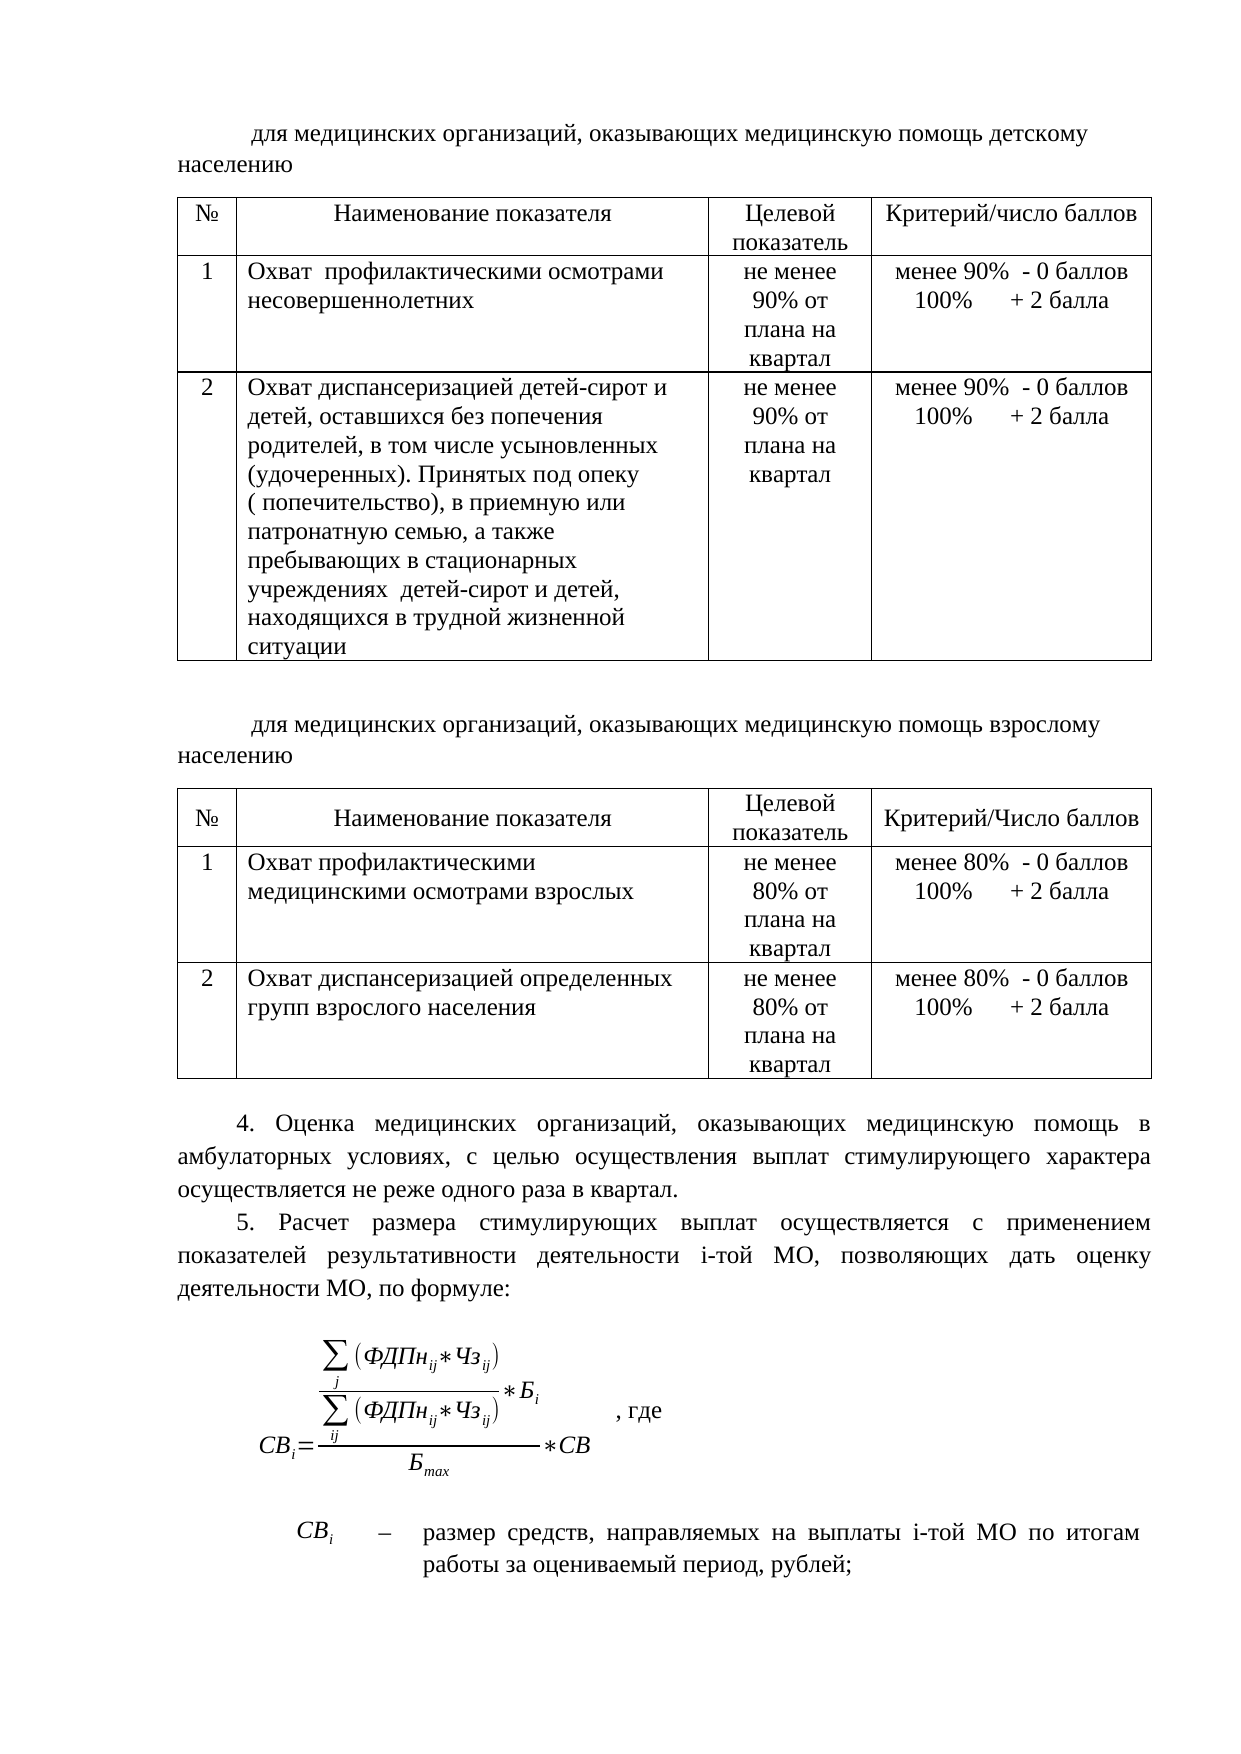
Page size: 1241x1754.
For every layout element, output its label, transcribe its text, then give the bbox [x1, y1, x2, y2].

text для медицинских организаций, оказывающих медицинскую помощь взрослому населению [177, 709, 1152, 768]
table_cell менее 90% - 0 баллов 100% + 2 балла [872, 256, 1151, 371]
table_header № [178, 198, 236, 255]
table_header Критерий/число баллов [872, 198, 1151, 255]
table_cell Охват профилактическими осмотрами несовершеннолетних [237, 256, 708, 371]
text для медицинских организаций, оказывающих медицинскую помощь детскому населению [177, 118, 1152, 178]
table_cell Охват диспансеризацией определенных групп взрослого населения [237, 963, 708, 1078]
text 4. Оценка медицинских организаций, оказывающих медицинскую помощь в амбулаторных условиях, с целью осуществления выплат стимулирующего характера осуществляется не реже одного раза в квартал. [177, 1108, 1152, 1203]
table_cell 1 [178, 256, 236, 371]
table_header – [367, 1517, 411, 1616]
table_cell 2 [178, 963, 236, 1078]
table_header Наименование показателя [237, 198, 708, 255]
table_header Критерий/Число баллов [872, 789, 1151, 846]
text 5. Расчет размера стимулирующих выплат осуществляется с применением показателей результативности деятельности i-той МО, позволяющих дать оценку деятельности МО, по формуле: [177, 1207, 1152, 1302]
table_cell Охват профилактическими медицинскими осмотрами взрослых [237, 847, 708, 962]
table_cell не менее 90% от плана на квартал [709, 373, 871, 660]
table_header Целевой показатель [709, 198, 871, 255]
table_cell менее 90% - 0 баллов 100% + 2 балла [872, 373, 1151, 660]
table_header [262, 1517, 367, 1616]
table_header Наименование показателя [237, 789, 708, 846]
table_cell менее 80% - 0 баллов 100% + 2 балла [872, 847, 1151, 962]
table_header № [178, 789, 236, 846]
table_cell Охват диспансеризацией детей-сирот и детей, оставшихся без попечения родителей, в том числе усыновленных (удочеренных). Принятых под опеку ( попечительство), в приемную или патронатную семью, а также пребывающих в стационарных учреждениях детей-сирот и детей, находящихся в трудной жизненной ситуации [237, 373, 708, 660]
table_cell не менее 80% от плана на квартал [709, 963, 871, 1078]
table_header Целевой показатель [709, 789, 871, 846]
table_cell менее 80% - 0 баллов 100% + 2 балла [872, 963, 1151, 1078]
table_cell 2 [178, 373, 236, 660]
table_header размер средств, направляемых на выплаты i-той МО по итогам работы за оцениваемый период, рублей; [411, 1517, 1152, 1616]
text , где [177, 1339, 1152, 1479]
table_cell не менее 90% от плана на квартал [709, 256, 871, 371]
table_cell не менее 80% от плана на квартал [709, 847, 871, 962]
table_cell 1 [178, 847, 236, 962]
